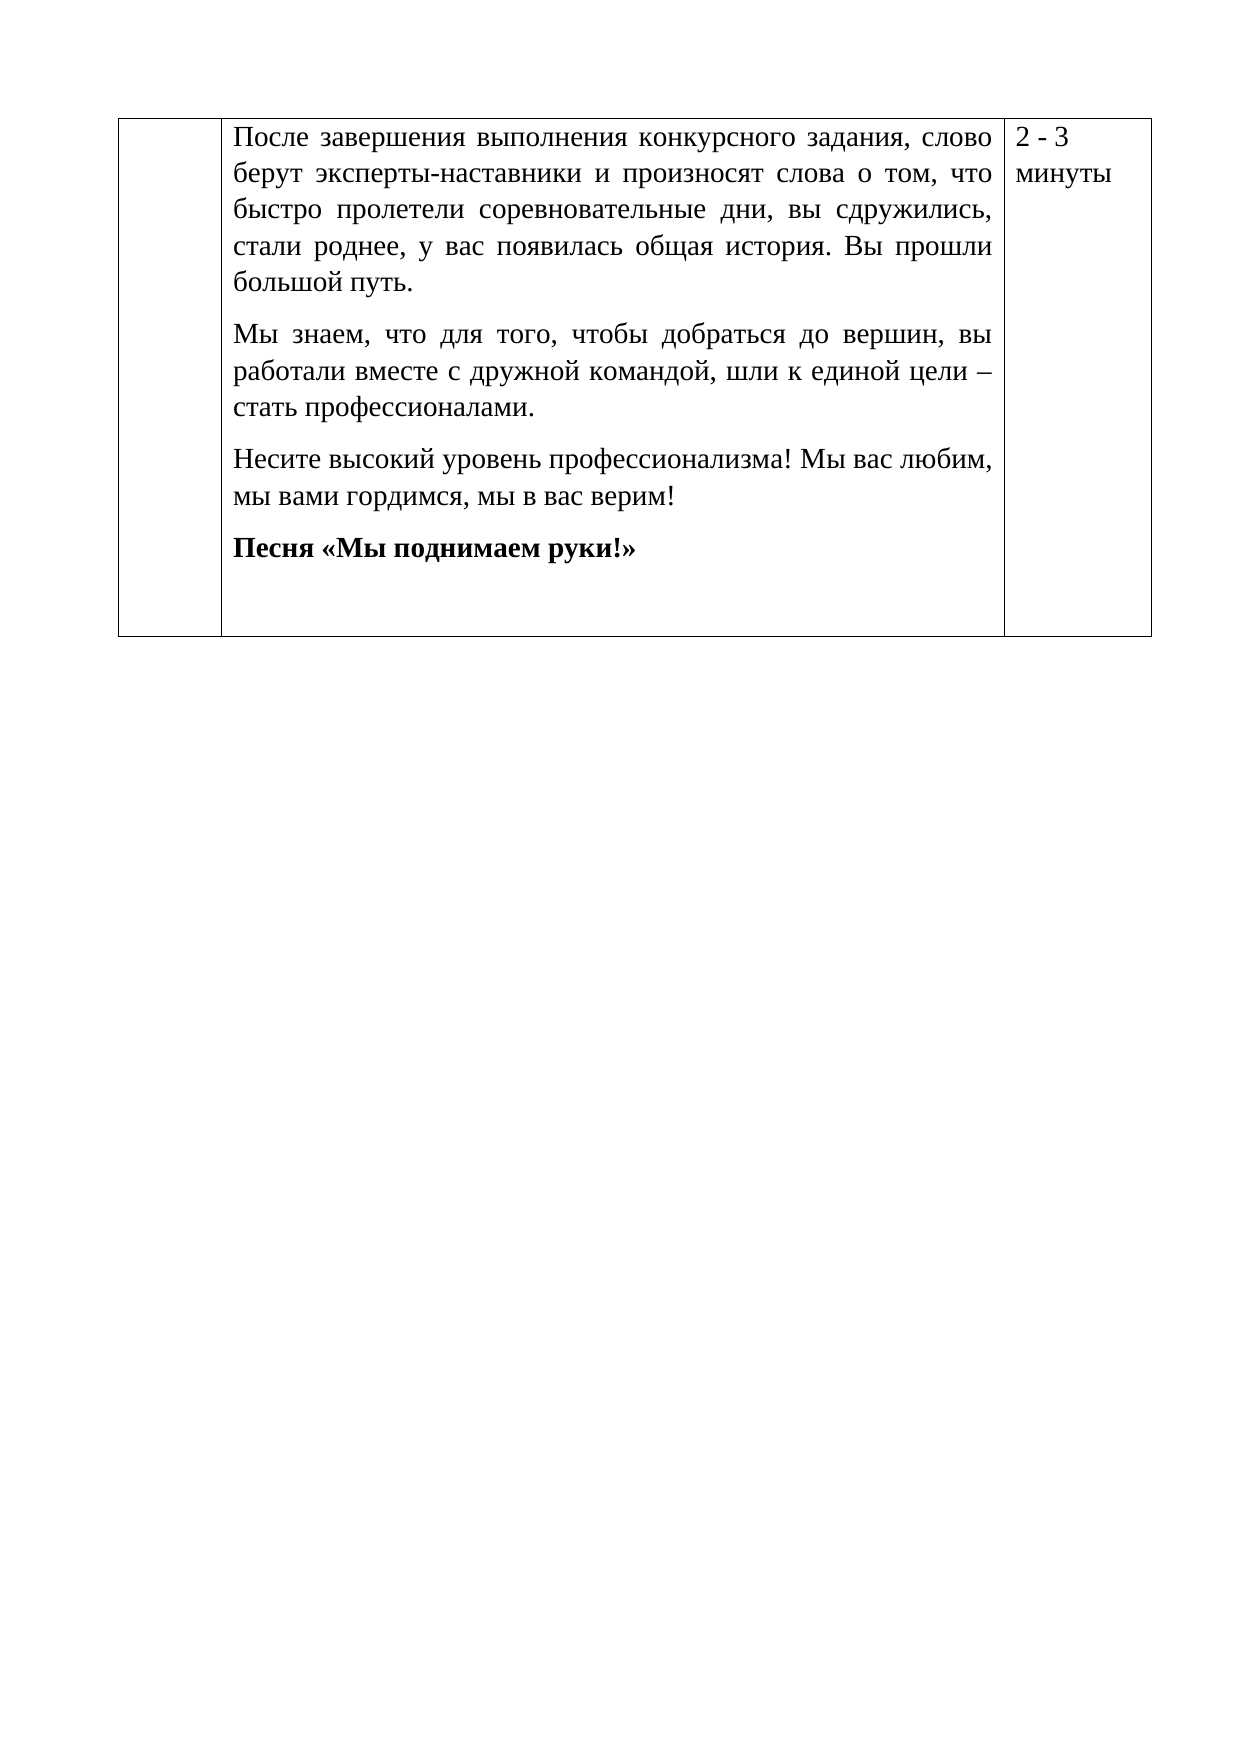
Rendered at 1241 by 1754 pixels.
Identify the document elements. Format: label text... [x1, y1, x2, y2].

table_cell [119, 119, 221, 636]
table_cell После завершения выполнения конкурсного задания, слово берут эксперты-наставники и произносят слова о том, что быстро пролетели соревновательные дни, вы сдружились, стали роднее, у вас появилась общая история. Вы прошли большой путь. Мы знаем, что для того, чтобы добраться до вершин, вы работали вместе с дружной командой, шли к единой цели – стать профессионалами. Несите высокий уровень профессионализма! Мы вас любим, мы вами гордимся, мы в вас верим! Песня «Мы поднимаем руки!» [222, 119, 1004, 636]
table_cell 2 - 3 минуты [1005, 119, 1151, 636]
